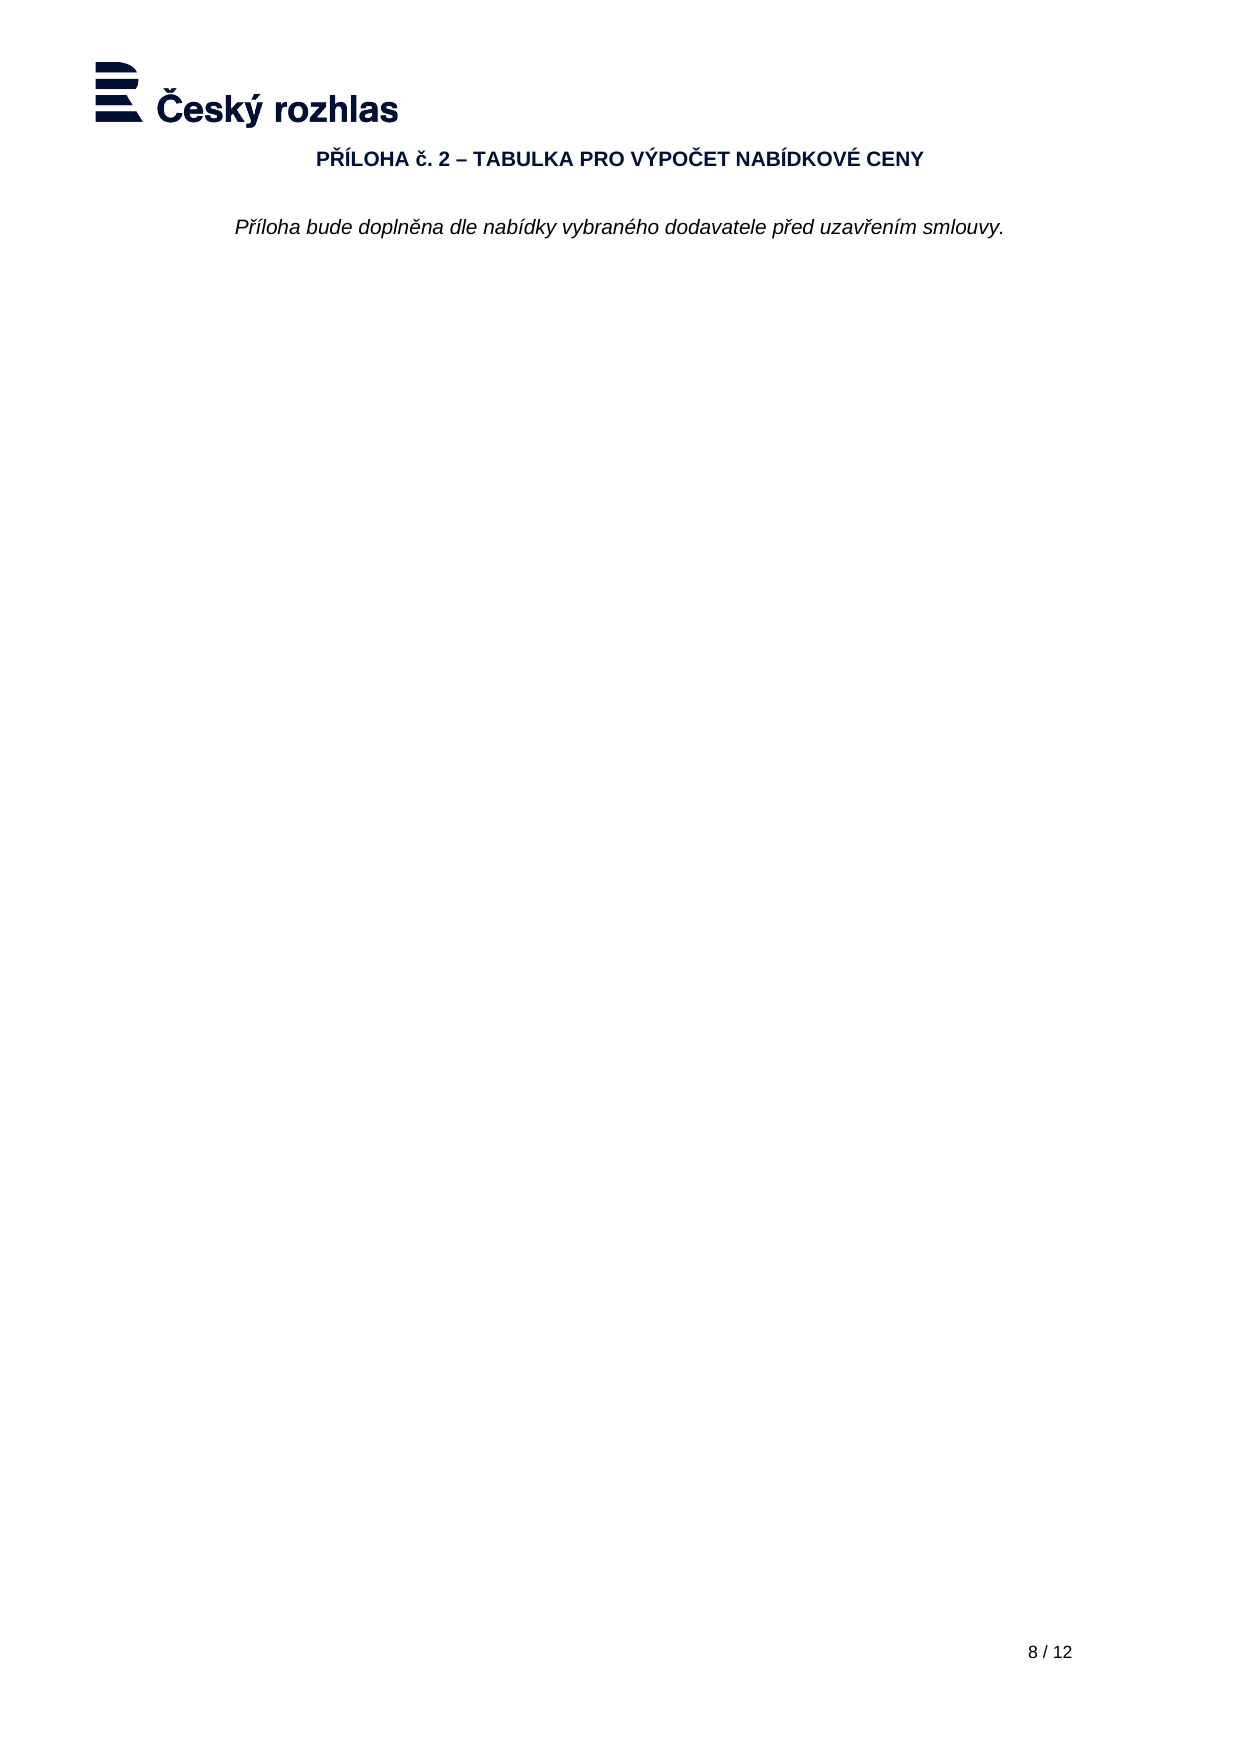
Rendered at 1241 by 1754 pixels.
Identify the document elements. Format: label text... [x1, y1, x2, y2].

text Příloha bude doplněna dle nabídky vybraného dodavatele před uzavřením smlouvy. [168, 214, 1072, 238]
picture [95, 62, 398, 128]
text PŘÍLOHA č. 2 – TABULKA PRO VÝPOČET NABÍDKOVÉ CENY [168, 146, 1072, 172]
